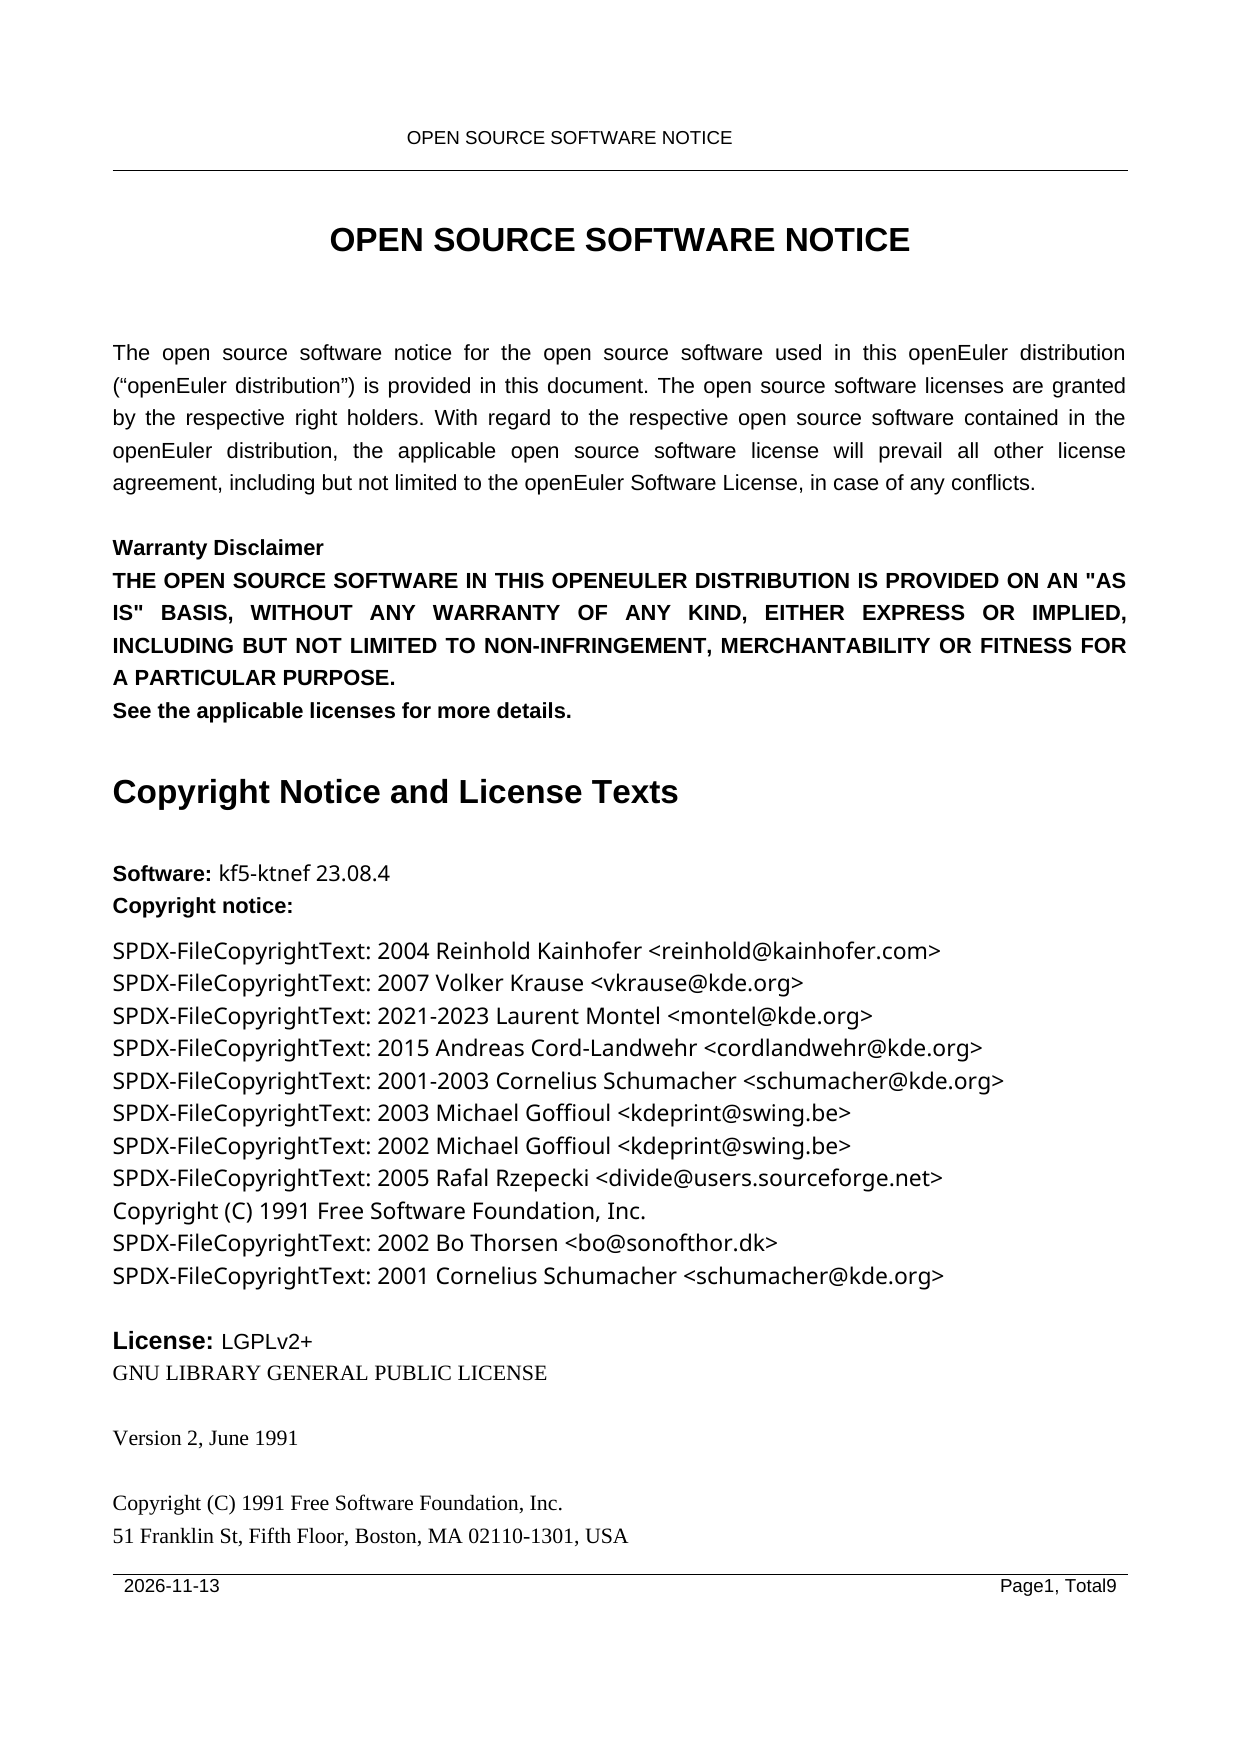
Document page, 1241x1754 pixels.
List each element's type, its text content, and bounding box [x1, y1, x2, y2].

text License: LGPLv2+ [112, 1324, 1128, 1356]
text Copyright notice: [112, 889, 1128, 921]
text THE OPEN SOURCE SOFTWARE IN THIS OPENEULER DISTRIBUTION IS PROVIDED ON AN "AS IS" BASIS, WITHOUT ANY WARRANTY OF ANY KIND, EITHER EXPRESS OR IMPLIED, INCLUDING BUT NOT LIMITED TO NON-INFRINGEMENT, MERCHANTABILITY OR FITNESS FOR A PARTICULAR PURPOSE. See the applicable licenses for more details. [112, 564, 1128, 726]
text The open source software notice for the open source software used in this openEuler distribution (“openEuler distribution”) is provided in this document. The open source software licenses are granted by the respective right holders. With regard to the respective open source software contained in the openEuler distribution, the applicable open source software license will prevail all other license agreement, including but not limited to the openEuler Software License, in case of any conflicts. [112, 336, 1128, 499]
text Copyright Notice and License Texts [112, 759, 1128, 824]
text Warranty Disclaimer [112, 531, 1128, 564]
text SPDX-FileCopyrightText: 2004 Reinhold Kainhofer <reinhold@kainhofer.com> SPDX-FileCopyrightText: 2007 Volker Krause <vkrause@kde.org> SPDX-FileCopyrightText: 2021-2023 Laurent Montel <montel@kde.org> SPDX-FileCopyrightText: 2015 Andreas Cord-Landwehr <cordlandwehr@kde.org> SPDX-FileCopyrightText: 2001-2003 Cornelius Schumacher <schumacher@kde.org> SPDX-FileCopyrightText: 2003 Michael Goffioul <kdeprint@swing.be> SPDX-FileCopyrightText: 2002 Michael Goffioul <kdeprint@swing.be> SPDX-FileCopyrightText: 2005 Rafal Rzepecki <divide@users.sourceforge.net> Copyright (C) 1991 Free Software Foundation, Inc. SPDX-FileCopyrightText: 2002 Bo Thorsen <bo@sonofthor.dk> SPDX-FileCopyrightText: 2001 Cornelius Schumacher <schumacher@kde.org> [112, 934, 1128, 1324]
title Software: kf5-ktnef 23.08.4 [112, 856, 1128, 889]
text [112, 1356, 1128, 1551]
text OPEN SOURCE SOFTWARE NOTICE [112, 206, 1128, 271]
